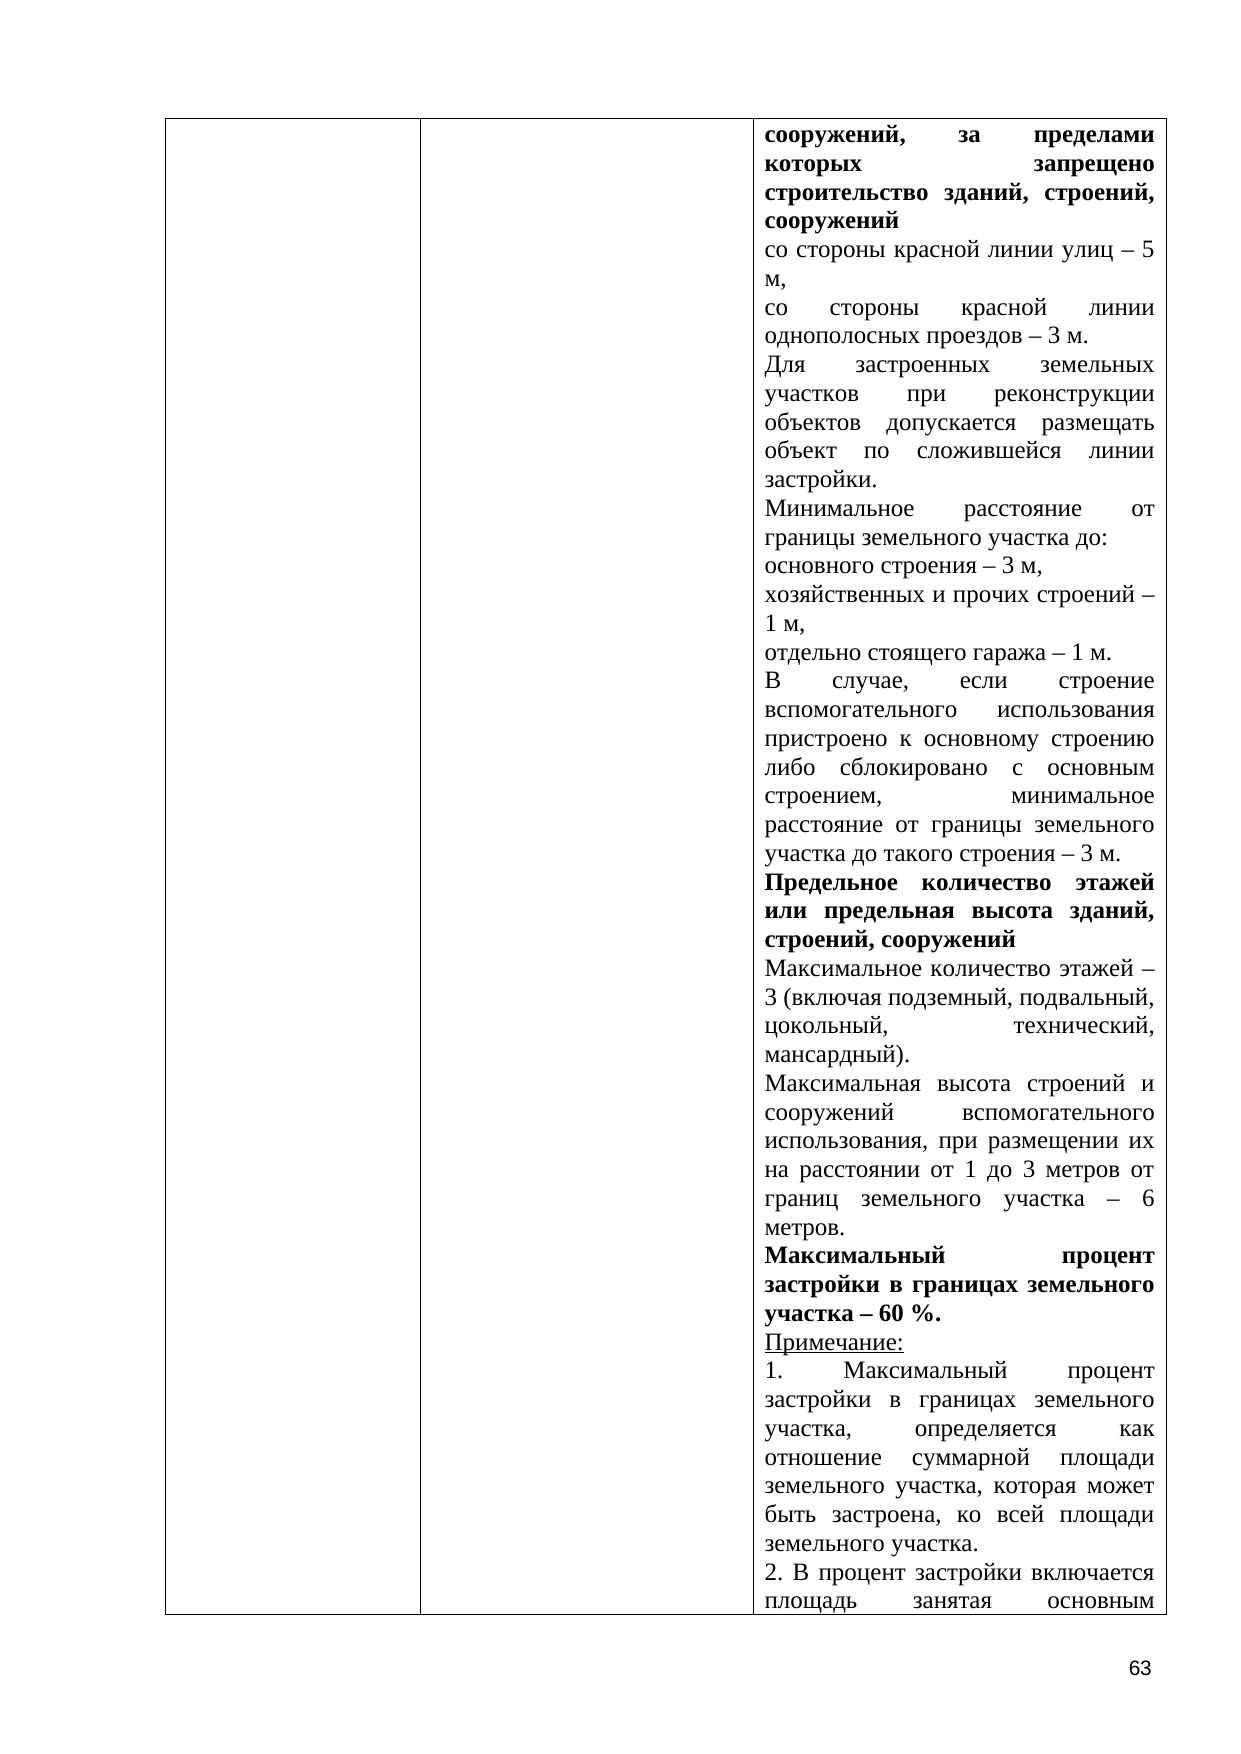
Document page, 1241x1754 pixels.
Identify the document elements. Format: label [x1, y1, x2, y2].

table_cell [754, 119, 1166, 1614]
table_cell [421, 119, 753, 1614]
table_cell [166, 119, 420, 1614]
